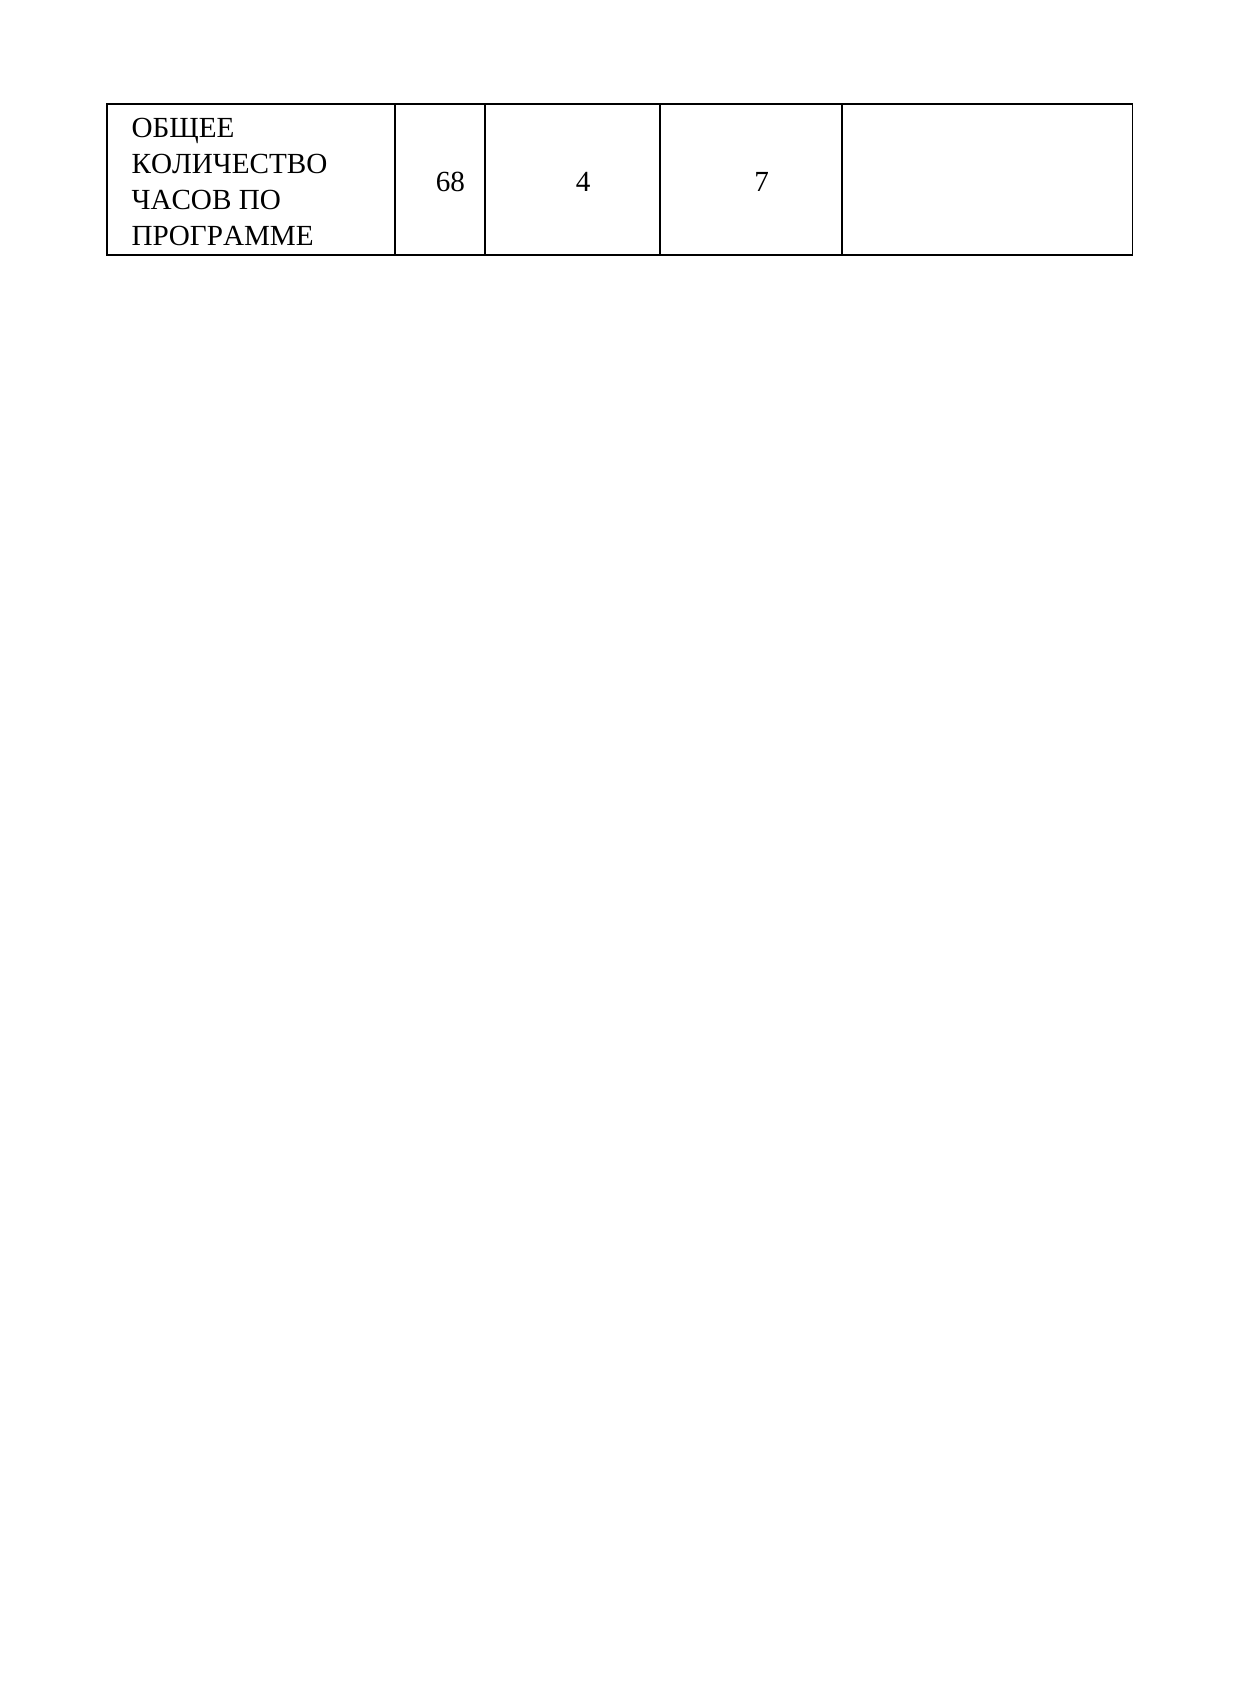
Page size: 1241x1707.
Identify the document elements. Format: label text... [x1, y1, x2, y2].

table_cell ОБЩЕЕ КОЛИЧЕСТВО ЧАСОВ ПО ПРОГРАММЕ [108, 105, 394, 254]
table_cell 4 [486, 105, 659, 254]
table_cell [843, 105, 1132, 254]
table_cell 68 [396, 105, 484, 254]
table_cell 7 [661, 105, 841, 254]
